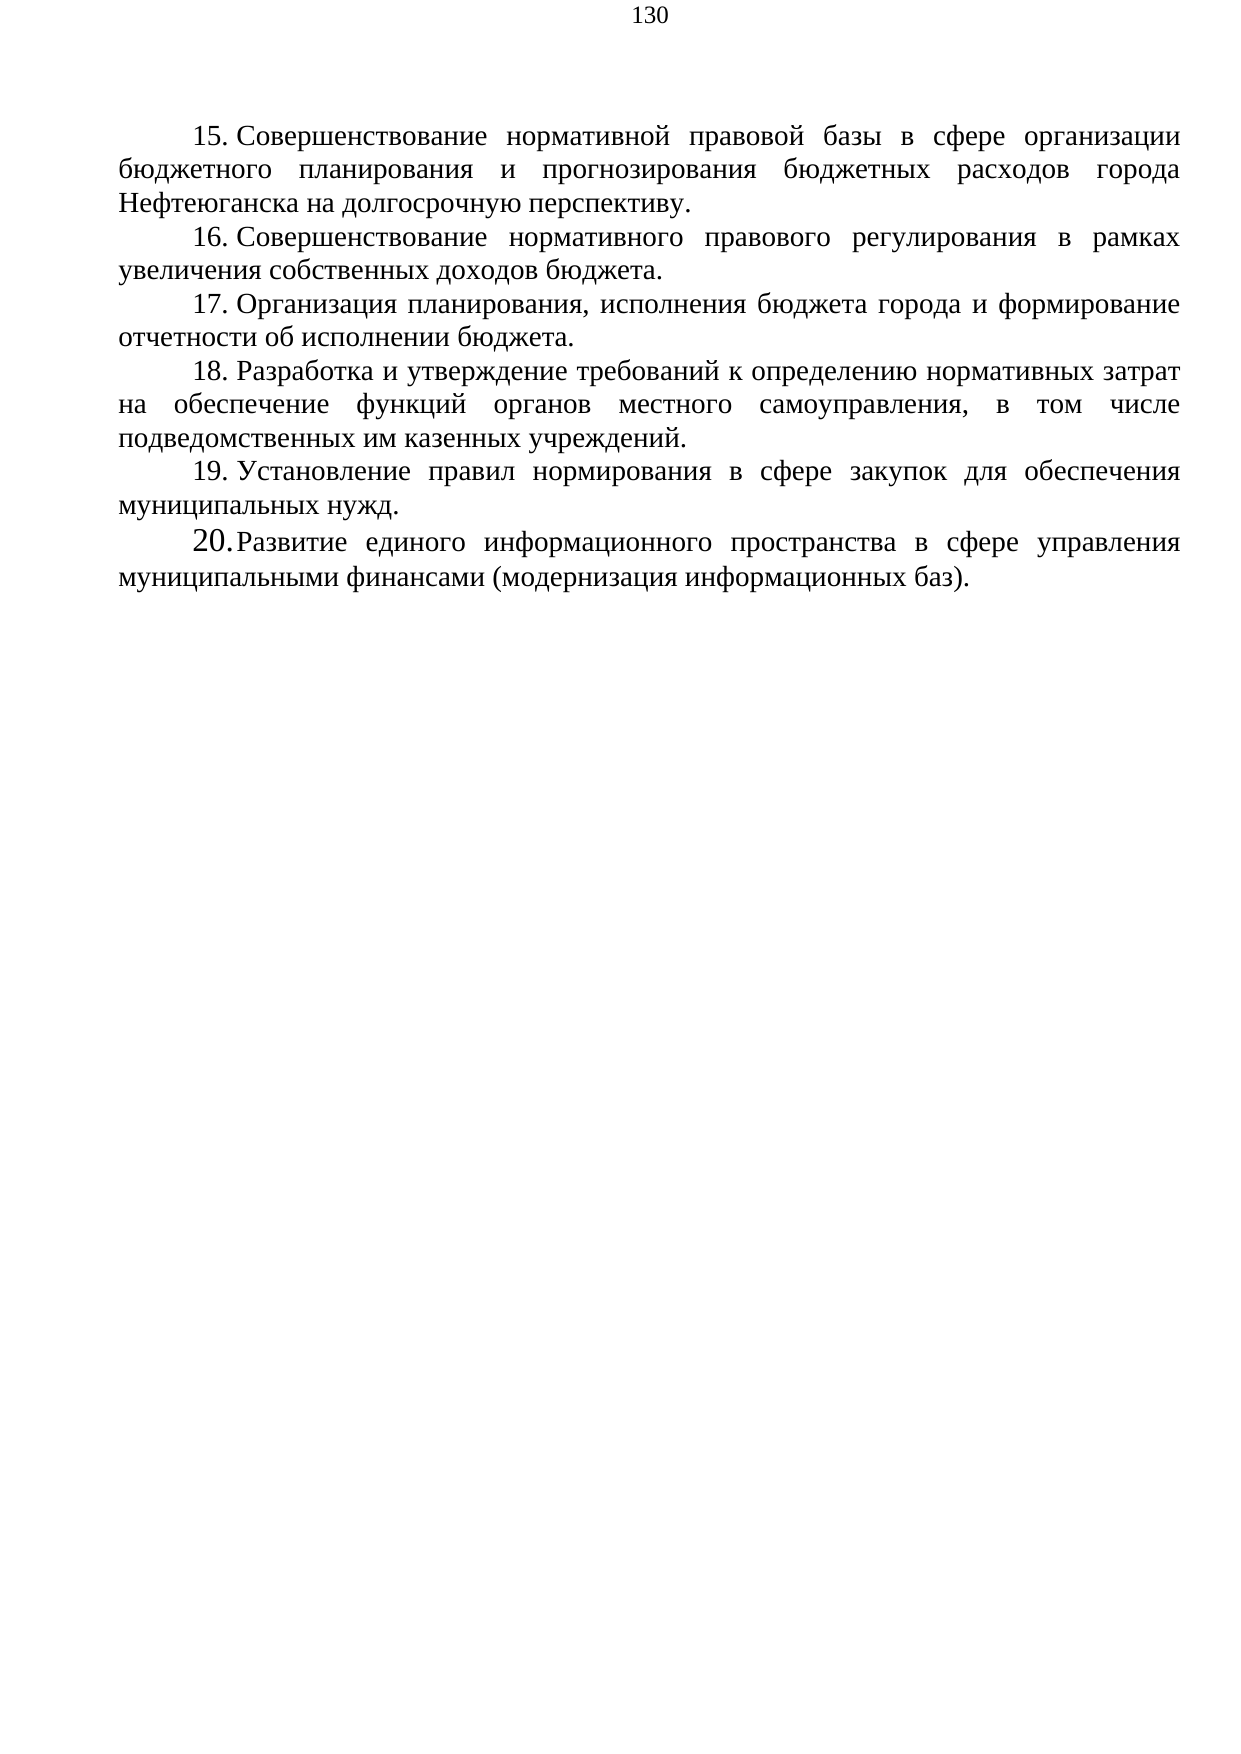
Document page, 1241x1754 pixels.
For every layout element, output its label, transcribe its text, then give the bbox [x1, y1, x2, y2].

list Совершенствование нормативного правового регулирования в рамках увеличения собственных доходов бюджета. [118, 219, 1181, 286]
list Организация планирования, исполнения бюджета города и формирование отчетности об исполнении бюджета. [118, 286, 1181, 353]
list Разработка и утверждение требований к определению нормативных затрат на обеспечение функций органов местного самоуправления, в том числе подведомственных им казенных учреждений. [118, 353, 1181, 453]
list Установление правил нормирования в сфере закупок для обеспечения муниципальных нужд. [118, 453, 1181, 521]
list Развитие единого информационного пространства в сфере управления муниципальными финансами (модернизация информационных баз). [118, 521, 1181, 592]
list Совершенствование нормативной правовой базы в сфере организации бюджетного планирования и прогнозирования бюджетных расходов города Нефтеюганска на долгосрочную перспективу. [118, 118, 1181, 219]
